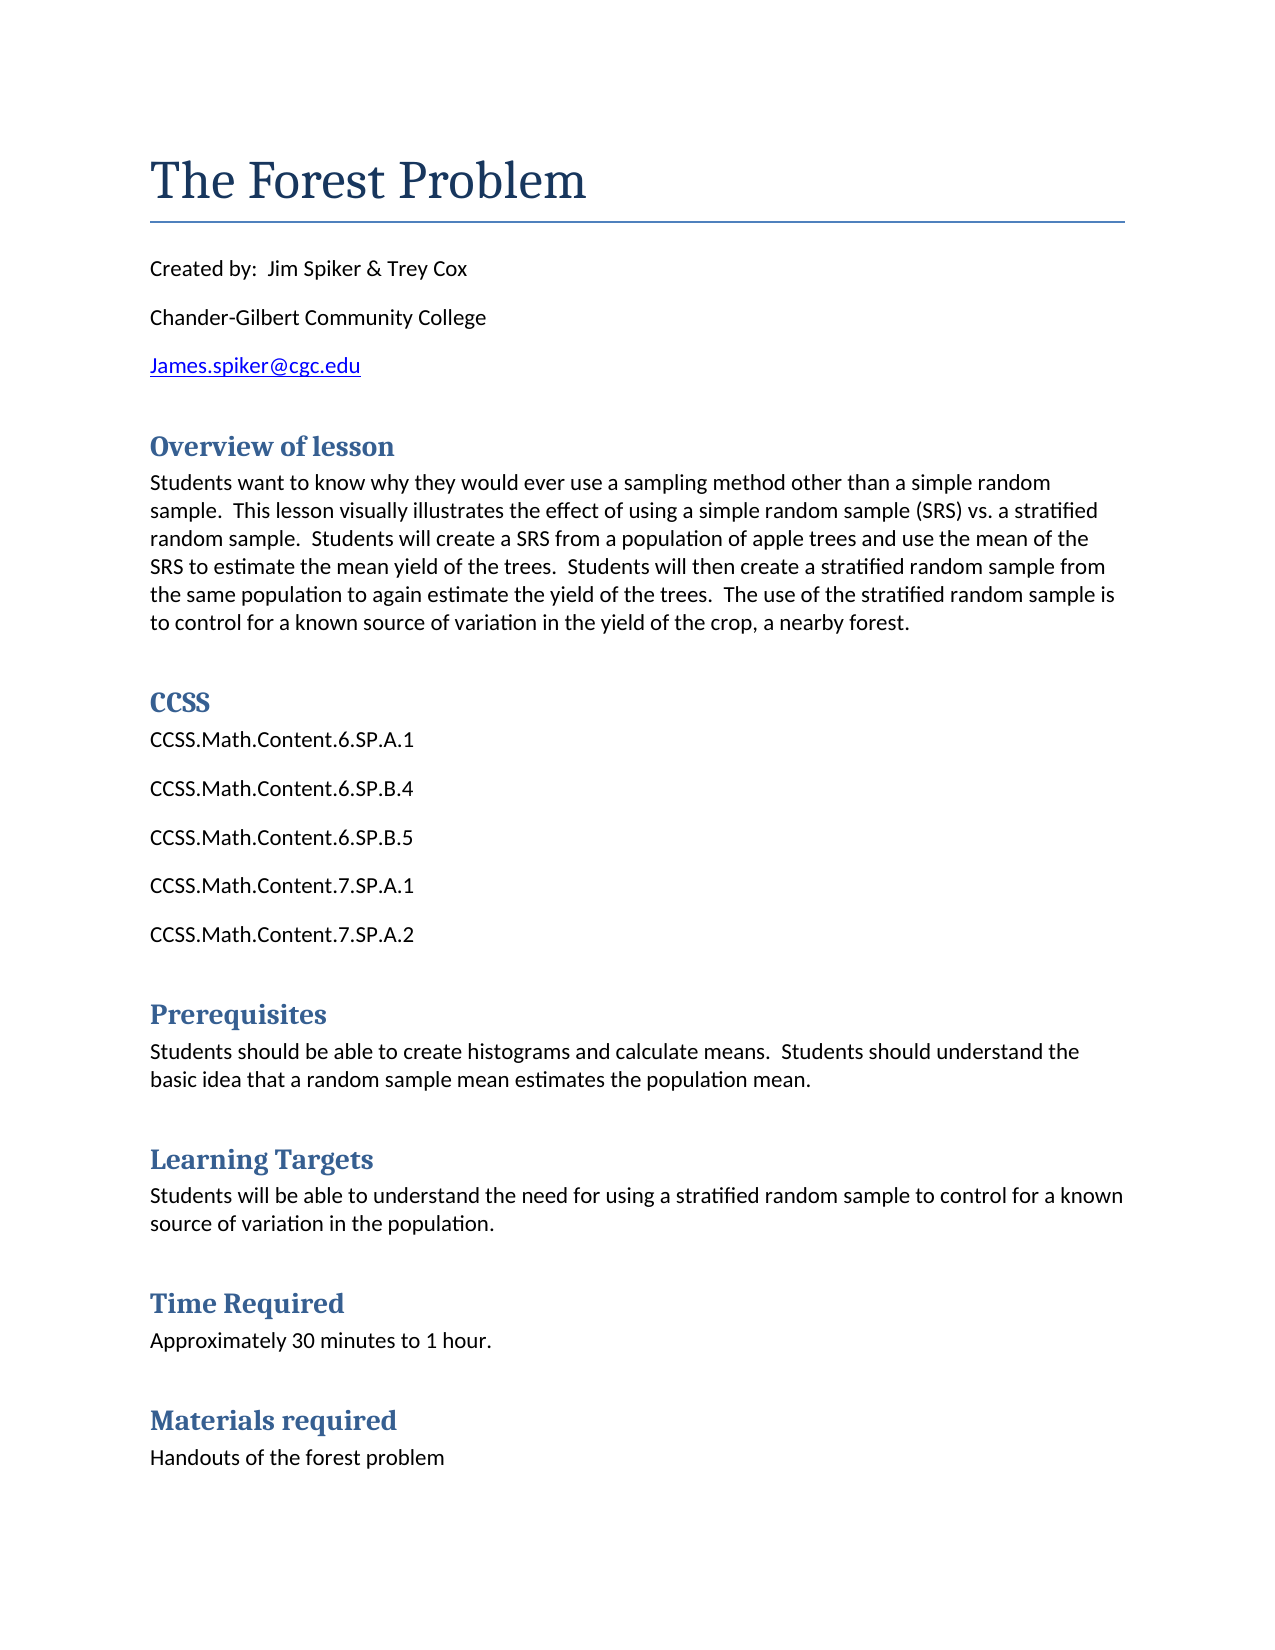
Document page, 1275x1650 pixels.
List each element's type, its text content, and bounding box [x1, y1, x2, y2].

text Students will be able to understand the need for using a stratified random sample to control for a known source of variation in the population. [150, 1181, 1125, 1237]
subtitle Time Required [150, 1287, 1125, 1321]
text CCSS.Math.Content.7.SP.A.1 [150, 871, 1125, 899]
text CCSS.Math.Content.7.SP.A.2 [150, 920, 1125, 948]
subtitle Overview of lesson [150, 430, 1125, 463]
text Created by: Jim Spiker & Trey Cox [150, 254, 1125, 282]
text Students should be able to create histograms and calculate means. Students should understand the basic idea that a random sample mean estimates the population mean. [150, 1037, 1125, 1093]
text CCSS.Math.Content.6.SP.B.5 [150, 823, 1125, 851]
text Handouts of the forest problem [150, 1443, 1125, 1471]
text Approximately 30 minutes to 1 hour. [150, 1326, 1125, 1354]
subtitle Prerequisites [150, 998, 1125, 1032]
text CCSS.Math.Content.6.SP.A.1 [150, 725, 1125, 753]
text Students want to know why they would ever use a sampling method other than a simple random sample. This lesson visually illustrates the effect of using a simple random sample (SRS) vs. a stratified random sample. Students will create a SRS from a population of apple trees and use the mean of the SRS to estimate the mean yield of the trees. Students will then create a stratified random sample from the same population to again estimate the yield of the trees. The use of the stratified random sample is to control for a known source of variation in the yield of the crop, a nearby forest. [150, 468, 1125, 636]
subtitle CCSS [150, 686, 1125, 720]
text CCSS.Math.Content.6.SP.B.4 [150, 774, 1125, 802]
text James.spiker@cgc.edu [150, 352, 1125, 380]
text Chander-Gilbert Community College [150, 303, 1125, 331]
subtitle Materials required [150, 1404, 1125, 1438]
title The Forest Problem [150, 150, 1125, 221]
subtitle Learning Targets [150, 1143, 1125, 1176]
